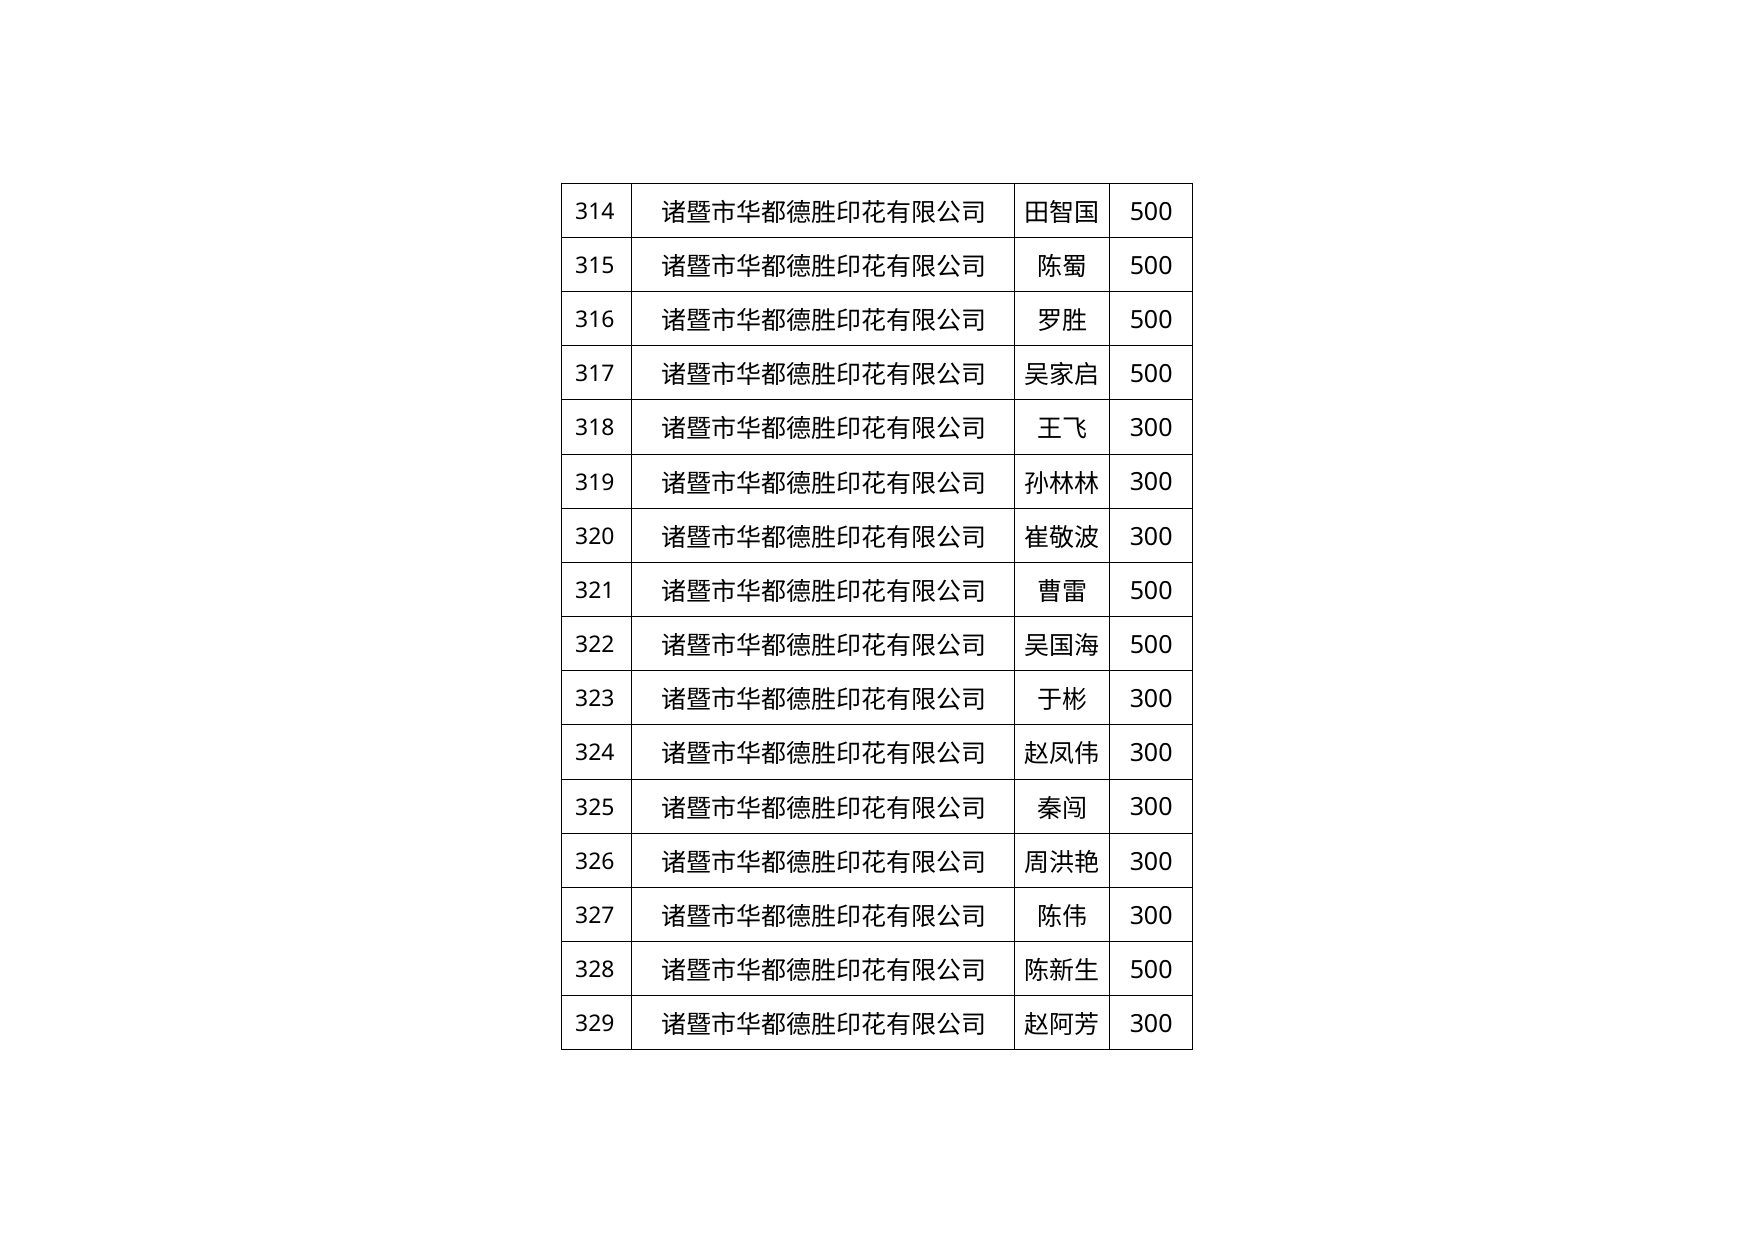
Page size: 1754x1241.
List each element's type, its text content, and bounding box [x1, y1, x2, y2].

table_cell 诸暨市华都德胜印花有限公司 [632, 671, 1014, 724]
table_cell 500 [1110, 942, 1192, 995]
table_cell 秦闯 [1015, 780, 1109, 833]
table_cell 陈蜀 [1015, 238, 1109, 291]
table_cell 吴家启 [1015, 346, 1109, 399]
table_cell 300 [1110, 834, 1192, 887]
table_cell 500 [1110, 184, 1192, 237]
table_cell 300 [1110, 671, 1192, 724]
table_cell 诸暨市华都德胜印花有限公司 [632, 780, 1014, 833]
table_cell 诸暨市华都德胜印花有限公司 [632, 888, 1014, 941]
table_cell [562, 888, 631, 941]
table_cell [562, 400, 631, 453]
table_cell 诸暨市华都德胜印花有限公司 [632, 238, 1014, 291]
table_cell 500 [1110, 617, 1192, 670]
table_cell [562, 725, 631, 778]
table_cell 300 [1110, 509, 1192, 562]
table_cell 诸暨市华都德胜印花有限公司 [632, 996, 1014, 1049]
table_cell 于彬 [1015, 671, 1109, 724]
table_cell 诸暨市华都德胜印花有限公司 [632, 184, 1014, 237]
table_cell 诸暨市华都德胜印花有限公司 [632, 834, 1014, 887]
table_cell 王飞 [1015, 400, 1109, 453]
table_cell 诸暨市华都德胜印花有限公司 [632, 292, 1014, 345]
table_cell 500 [1110, 292, 1192, 345]
table_cell 300 [1110, 725, 1192, 778]
table_cell [562, 671, 631, 724]
table_cell 周洪艳 [1015, 834, 1109, 887]
table_cell [562, 292, 631, 345]
table_cell 曹雷 [1015, 563, 1109, 616]
table_cell 500 [1110, 563, 1192, 616]
table_cell 诸暨市华都德胜印花有限公司 [632, 346, 1014, 399]
table_cell 诸暨市华都德胜印花有限公司 [632, 942, 1014, 995]
table_cell 田智国 [1015, 184, 1109, 237]
table_cell [562, 238, 631, 291]
table_cell 崔敬波 [1015, 509, 1109, 562]
table_cell 诸暨市华都德胜印花有限公司 [632, 400, 1014, 453]
table_cell 300 [1110, 400, 1192, 453]
table_cell 诸暨市华都德胜印花有限公司 [632, 725, 1014, 778]
table_cell 诸暨市华都德胜印花有限公司 [632, 455, 1014, 508]
table_cell 陈新生 [1015, 942, 1109, 995]
table_cell [562, 346, 631, 399]
table_cell 吴国海 [1015, 617, 1109, 670]
table_cell 诸暨市华都德胜印花有限公司 [632, 617, 1014, 670]
table_cell 赵凤伟 [1015, 725, 1109, 778]
table_cell 300 [1110, 996, 1192, 1049]
table_cell 诸暨市华都德胜印花有限公司 [632, 563, 1014, 616]
table_cell [562, 184, 631, 237]
table_cell 500 [1110, 238, 1192, 291]
table_cell 罗胜 [1015, 292, 1109, 345]
table_cell [562, 563, 631, 616]
table_cell 陈伟 [1015, 888, 1109, 941]
table_cell 赵阿芳 [1015, 996, 1109, 1049]
table_cell 500 [1110, 346, 1192, 399]
table_cell [562, 617, 631, 670]
table_cell [562, 780, 631, 833]
table_cell [562, 996, 631, 1049]
table_cell 孙林林 [1015, 455, 1109, 508]
table_cell 300 [1110, 455, 1192, 508]
table_cell [562, 834, 631, 887]
table_cell 300 [1110, 888, 1192, 941]
table_cell [562, 509, 631, 562]
table_cell [562, 942, 631, 995]
table_cell 300 [1110, 780, 1192, 833]
table_cell 诸暨市华都德胜印花有限公司 [632, 509, 1014, 562]
table_cell [562, 455, 631, 508]
